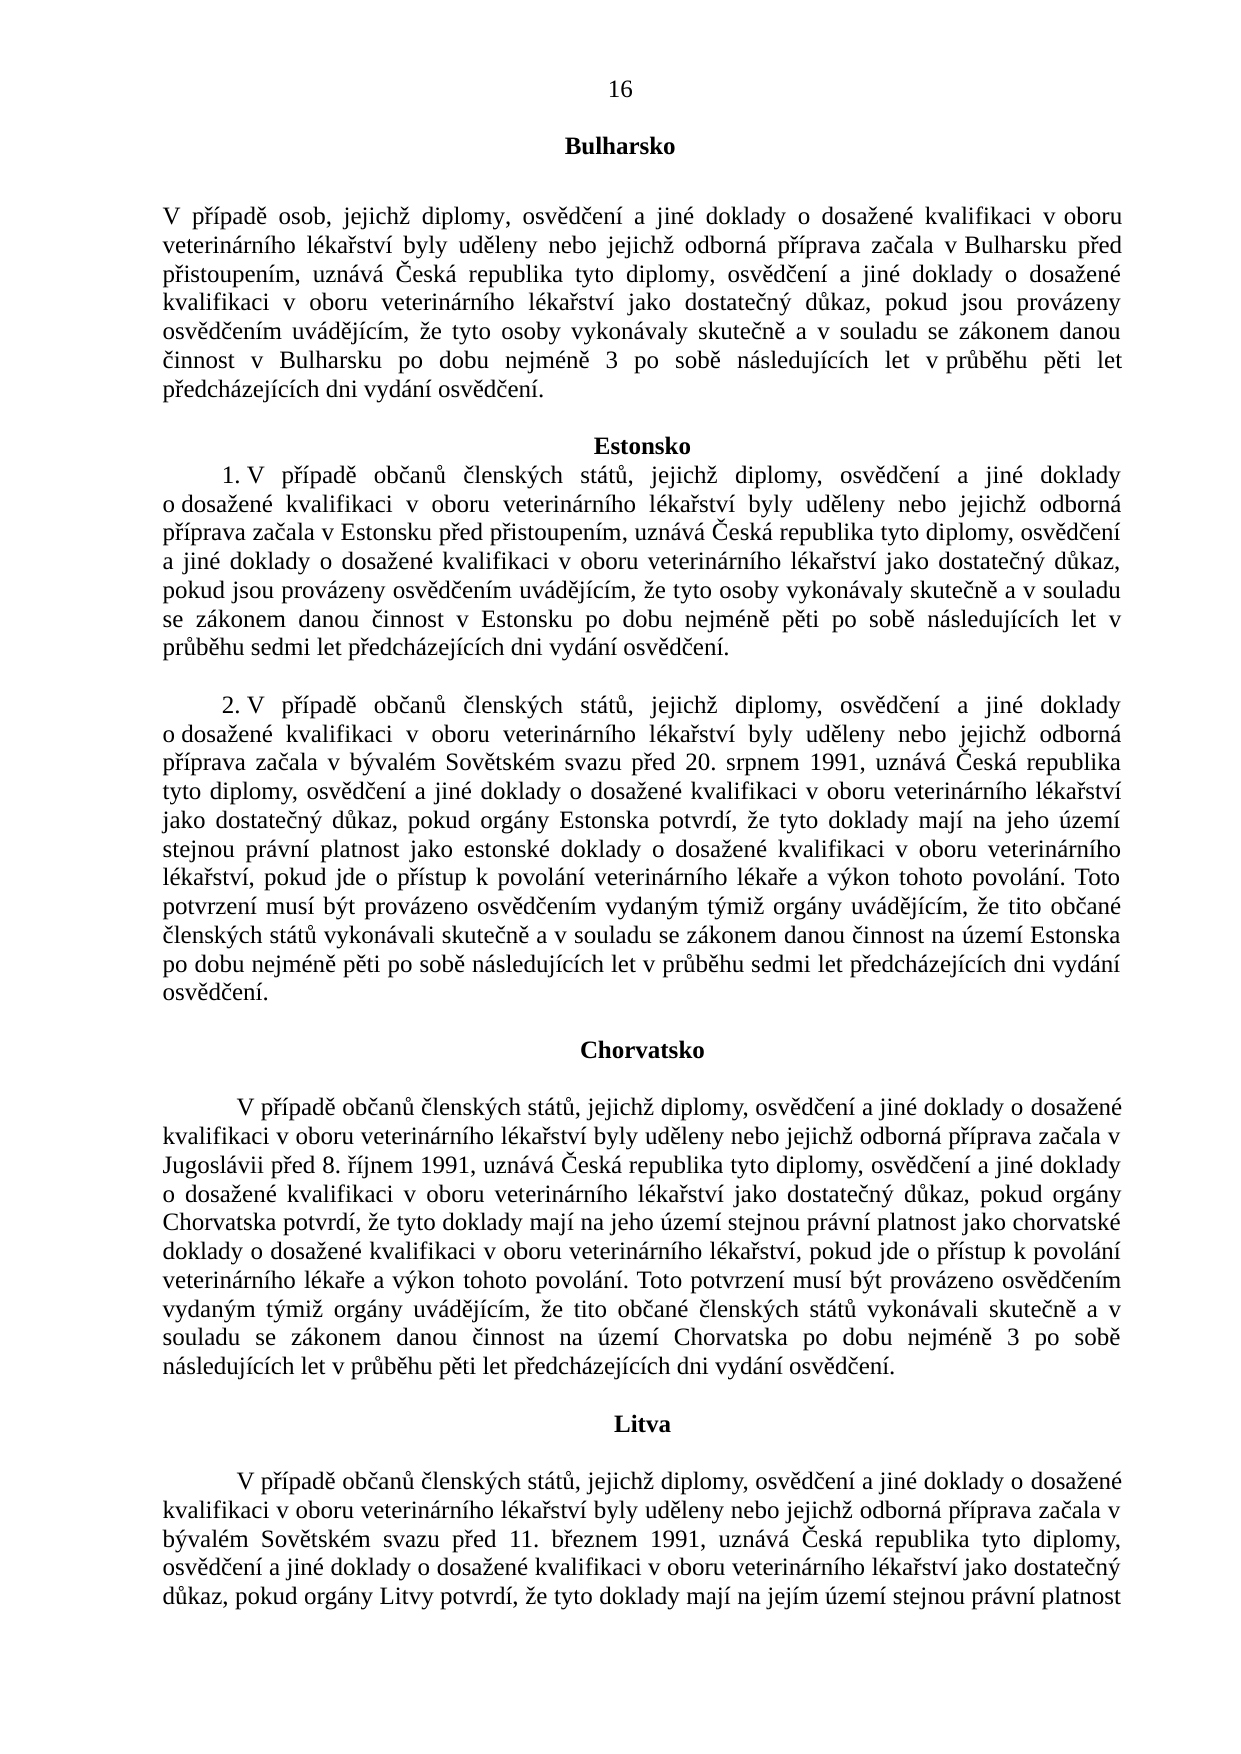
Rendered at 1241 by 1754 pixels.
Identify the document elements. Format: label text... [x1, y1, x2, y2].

text V případě občanů členských států, jejichž diplomy, osvědčení a jiné doklady o dosažené kvalifikaci v oboru veterinárního lékařství byly uděleny nebo jejichž odborná příprava začala v Jugoslávii před 8. říjnem 1991, uznává Česká republika tyto diplomy, osvědčení a jiné doklady o dosažené kvalifikaci v oboru veterinárního lékařství jako dostatečný důkaz, pokud orgány Chorvatska potvrdí, že tyto doklady mají na jeho území stejnou právní platnost jako chorvatské doklady o dosažené kvalifikaci v oboru veterinárního lékařství, pokud jde o přístup k povolání veterinárního lékaře a výkon tohoto povolání. Toto potvrzení musí být provázeno osvědčením vydaným týmiž orgány uvádějícím, že tito občané členských států vykonávali skutečně a v souladu se zákonem danou činnost na území Chorvatska po dobu nejméně 3 po sobě následujících let v průběhu pěti let předcházejících dni vydání osvědčení. [162, 1092, 1122, 1380]
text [162, 1466, 1122, 1610]
subtitle Bulharsko [118, 131, 1122, 160]
text 2. V případě občanů členských států, jejichž diplomy, osvědčení a jiné doklady o dosažené kvalifikaci v oboru veterinárního lékařství byly uděleny nebo jejichž odborná příprava začala v bývalém Sovětském svazu před 20. srpnem 1991, uznává Česká republika tyto diplomy, osvědčení a jiné doklady o dosažené kvalifikaci v oboru veterinárního lékařství jako dostatečný důkaz, pokud orgány Estonska potvrdí, že tyto doklady mají na jeho území stejnou právní platnost jako estonské doklady o dosažené kvalifikaci v oboru veterinárního lékařství, pokud jde o přístup k povolání veterinárního lékaře a výkon tohoto povolání. Toto potvrzení musí být provázeno osvědčením vydaným týmiž orgány uvádějícím, že tito občané členských států vykonávali skutečně a v souladu se zákonem danou činnost na území Estonska po dobu nejméně pěti po sobě následujících let v průběhu sedmi let předcházejících dni vydání osvědčení. [162, 690, 1122, 1006]
text 1. V případě občanů členských států, jejichž diplomy, osvědčení a jiné doklady o dosažené kvalifikaci v oboru veterinárního lékařství byly uděleny nebo jejichž odborná příprava začala v Estonsku před přistoupením, uznává Česká republika tyto diplomy, osvědčení a jiné doklady o dosažené kvalifikaci v oboru veterinárního lékařství jako dostatečný důkaz, pokud jsou provázeny osvědčením uvádějícím, že tyto osoby vykonávaly skutečně a v souladu se zákonem danou činnost v Estonsku po dobu nejméně pěti po sobě následujících let v průběhu sedmi let předcházejících dni vydání osvědčení. [162, 460, 1122, 661]
text Litva [162, 1409, 1122, 1437]
text V případě osob, jejichž diplomy, osvědčení a jiné doklady o dosažené kvalifikaci v oboru veterinárního lékařství byly uděleny nebo jejichž odborná příprava začala v Bulharsku před přistoupením, uznává Česká republika tyto diplomy, osvědčení a jiné doklady o dosažené kvalifikaci v oboru veterinárního lékařství jako dostatečný důkaz, pokud jsou provázeny osvědčením uvádějícím, že tyto osoby vykonávaly skutečně a v souladu se zákonem danou činnost v Bulharsku po dobu nejméně 3 po sobě následujících let v průběhu pěti let předcházejících dni vydání osvědčení. [162, 201, 1122, 402]
text Chorvatsko [162, 1035, 1122, 1064]
text Estonsko [162, 431, 1122, 460]
